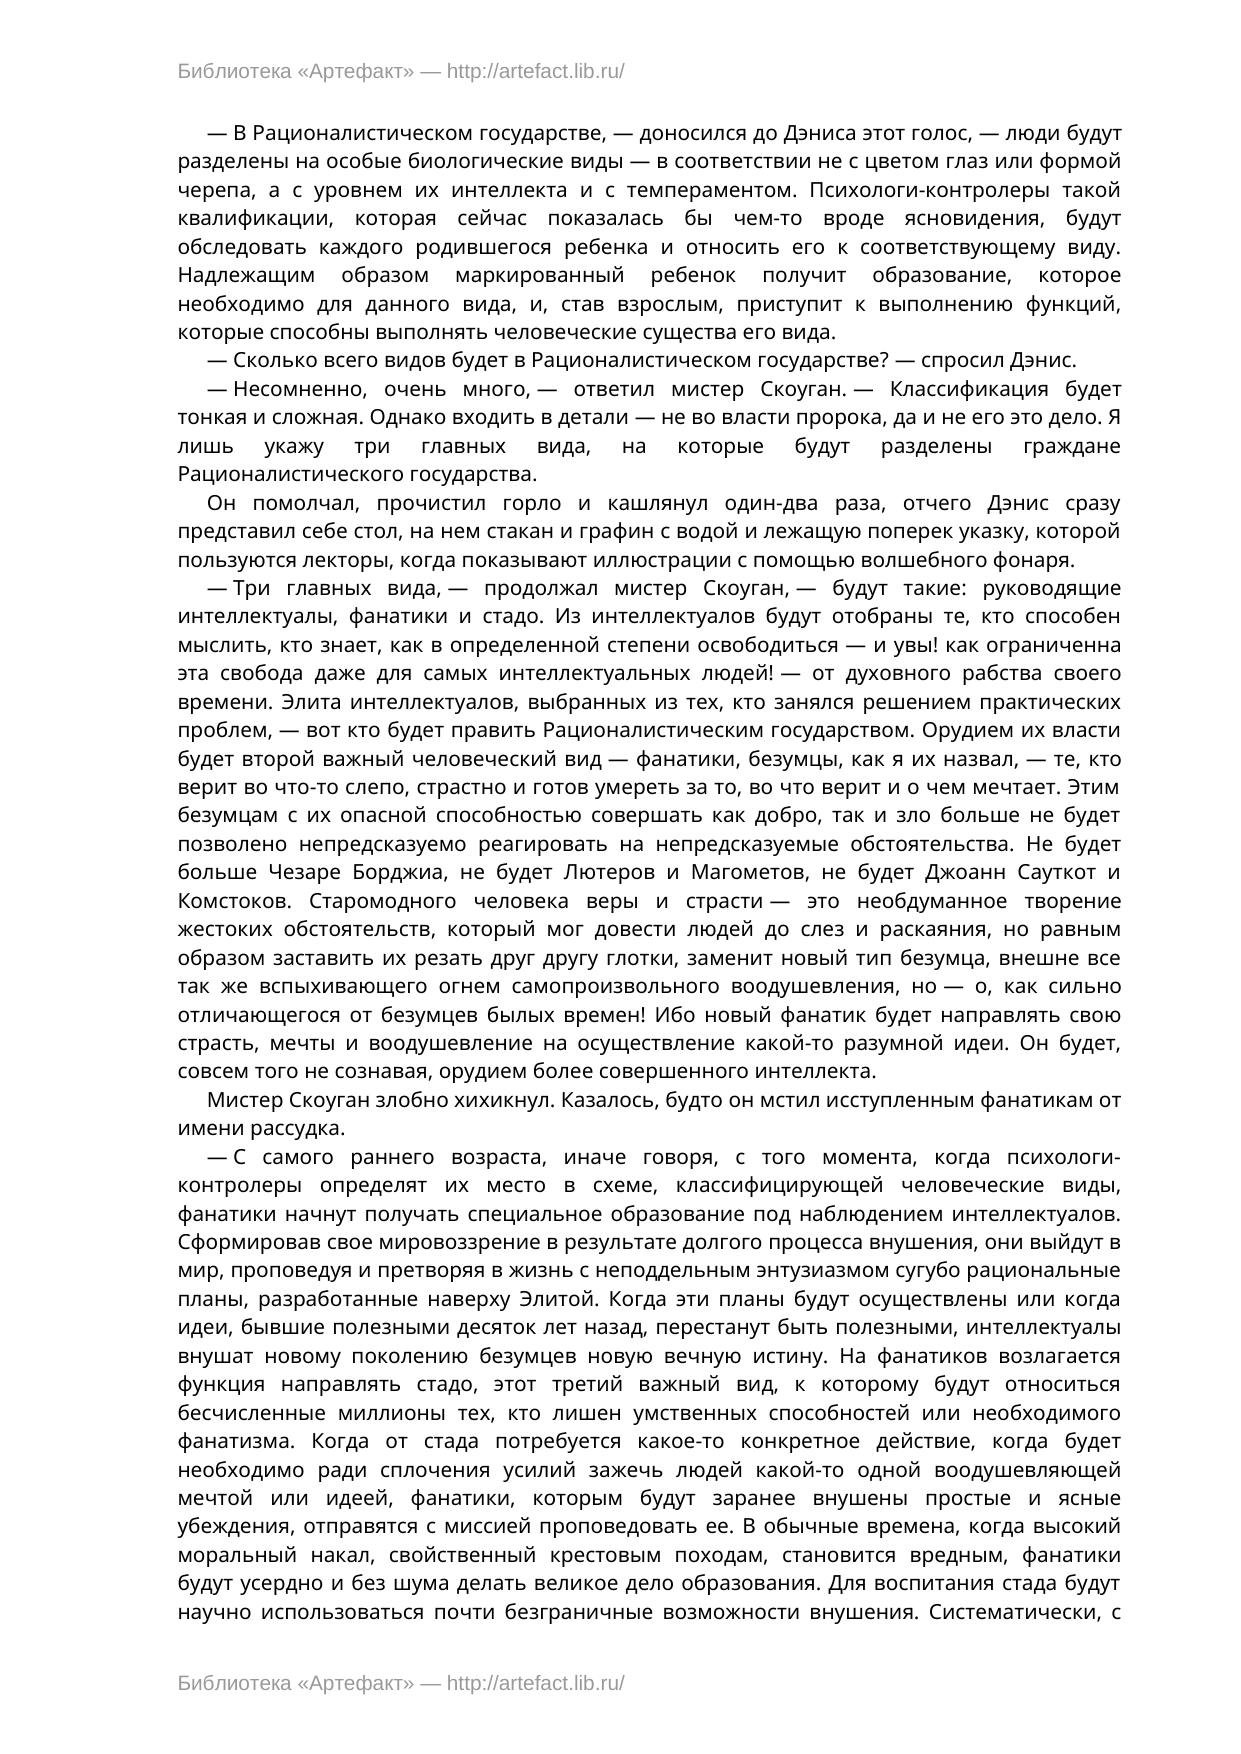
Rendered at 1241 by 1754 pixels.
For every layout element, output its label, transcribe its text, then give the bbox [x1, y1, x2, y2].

text — Сколько всего видов будет в Рационалистическом государстве? — спросил Дэнис. [177, 346, 1122, 374]
text — Несомненно, очень много, — ответил мистер Скоуган. — Классификация будет тонкая и сложная. Однако входить в детали — не во власти пророка, да и не его это дело. Я лишь укажу три главных вида, на которые будут разделены граждане Рационалистического государства. [177, 374, 1122, 488]
text Он помолчал, прочистил горло и кашлянул один-два раза, отчего Дэнис сразу представил себе стол, на нем стакан и графин с водой и лежащую поперек указку, которой пользуются лекторы, когда показывают иллюстрации с помощью волшебного фонаря. [177, 488, 1122, 573]
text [177, 1142, 1122, 1625]
text Мистер Скоуган злобно хихикнул. Казалось, будто он мстил исступленным фанатикам от имени рассудка. [177, 1085, 1122, 1142]
text — Три главных вида, — продолжал мистер Скоуган, — будут такие: руководящие интеллектуалы, фанатики и стадо. Из интеллектуалов будут отобраны те, кто способен мыслить, кто знает, как в определенной степени освободиться — и увы! как ограниченна эта свобода даже для самых интеллектуальных людей! — от духовного рабства своего времени. Элита интеллектуалов, выбранных из тех, кто занялся решением практических проблем, — вот кто будет править Рационалистическим государством. Орудием их власти будет второй важный человеческий вид — фанатики, безумцы, как я их назвал, — те, кто верит во что-то слепо, страстно и готов умереть за то, во что верит и о чем мечтает. Этим безумцам с их опасной способностью совершать как добро, так и зло больше не будет позволено непредсказуемо реагировать на непредсказуемые обстоятельства. Не будет больше Чезаре Борджиа, не будет Лютеров и Магометов, не будет Джоанн Сауткот и Комстоков. Старомодного человека веры и страсти — это необдуманное творение жестоких обстоятельств, который мог довести людей до слез и раскаяния, но равным образом заставить их резать друг другу глотки, заменит новый тип безумца, внешне все так же вспыхивающего огнем самопроизвольного воодушевления, но — о, как сильно отличающегося от безумцев былых времен! Ибо новый фанатик будет направлять свою страсть, мечты и воодушевление на осуществление какой-то разумной идеи. Он будет, совсем того не сознавая, орудием более совершенного интеллекта. [177, 573, 1122, 1085]
text — В Рационалистическом государстве, — доносился до Дэниса этот голос, — люди будут разделены на особые биологические виды — в соответствии не с цветом глаз или формой черепа, а с уровнем их интеллекта и с темпераментом. Психологи-контролеры такой квалификации, которая сейчас показалась бы чем-то вроде ясновидения, будут обследовать каждого родившегося ребенка и относить его к соответствующему виду. Надлежащим образом маркированный ребенок получит образование, которое необходимо для данного вида, и, став взрослым, приступит к выполнению функций, которые способны выполнять человеческие существа его вида. [177, 118, 1122, 346]
